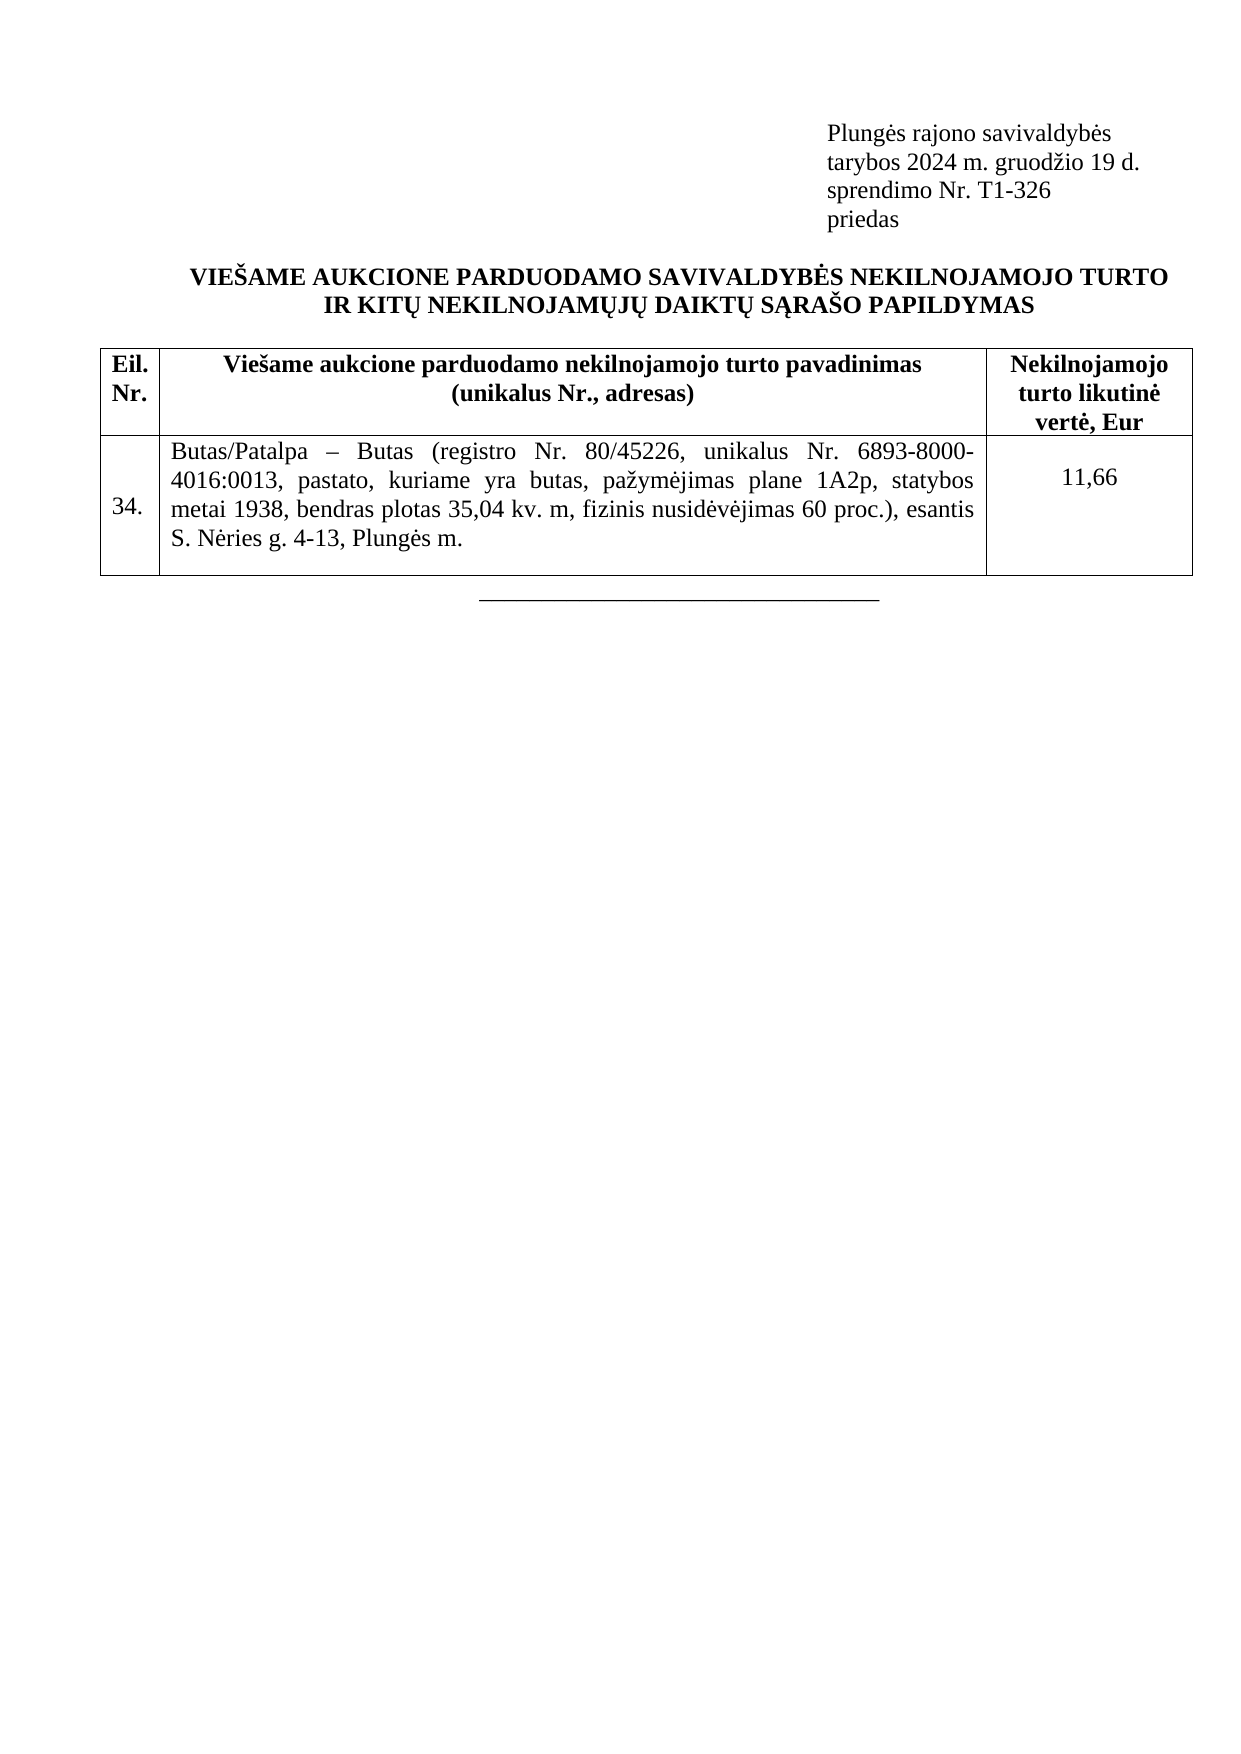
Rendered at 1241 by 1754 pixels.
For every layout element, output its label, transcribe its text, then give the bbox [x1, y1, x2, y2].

text Plungės rajono savivaldybės [827, 118, 1181, 147]
text priedas [827, 204, 1181, 233]
table_cell Butas/Patalpa – Butas (registro Nr. 80/45226, unikalus Nr. 6893-8000-4016:0013, pastato, kuriame yra butas, pažymėjimas plane 1A2p, statybos metai 1938, bendras plotas 35,04 kv. m, fizinis nusidėvėjimas 60 proc.), esantis S. Nėries g. 4-13, Plungės m. [160, 436, 986, 574]
table_header Eil. Nr. [101, 349, 159, 435]
text VIEŠAME AUKCIONE PARDUODAMO SAVIVALDYBĖS NEKILNOJAMOJO TURTO IR KITŲ NEKILNOJAMŲJŲ DAIKTŲ SĄRAŠO PAPILDYMAS [177, 262, 1181, 319]
table_cell 34. [101, 436, 159, 574]
text tarybos 2024 m. gruodžio 19 d. [827, 147, 1181, 176]
text ________________________________ [177, 576, 1181, 604]
text sprendimo Nr. T1-326 [827, 176, 1181, 204]
table_header Viešame aukcione parduodamo nekilnojamojo turto pavadinimas (unikalus Nr., adresas) [160, 349, 986, 435]
table_header Nekilnojamojo turto likutinė vertė, Eur [987, 349, 1192, 435]
table_cell 11,66 [987, 436, 1192, 574]
